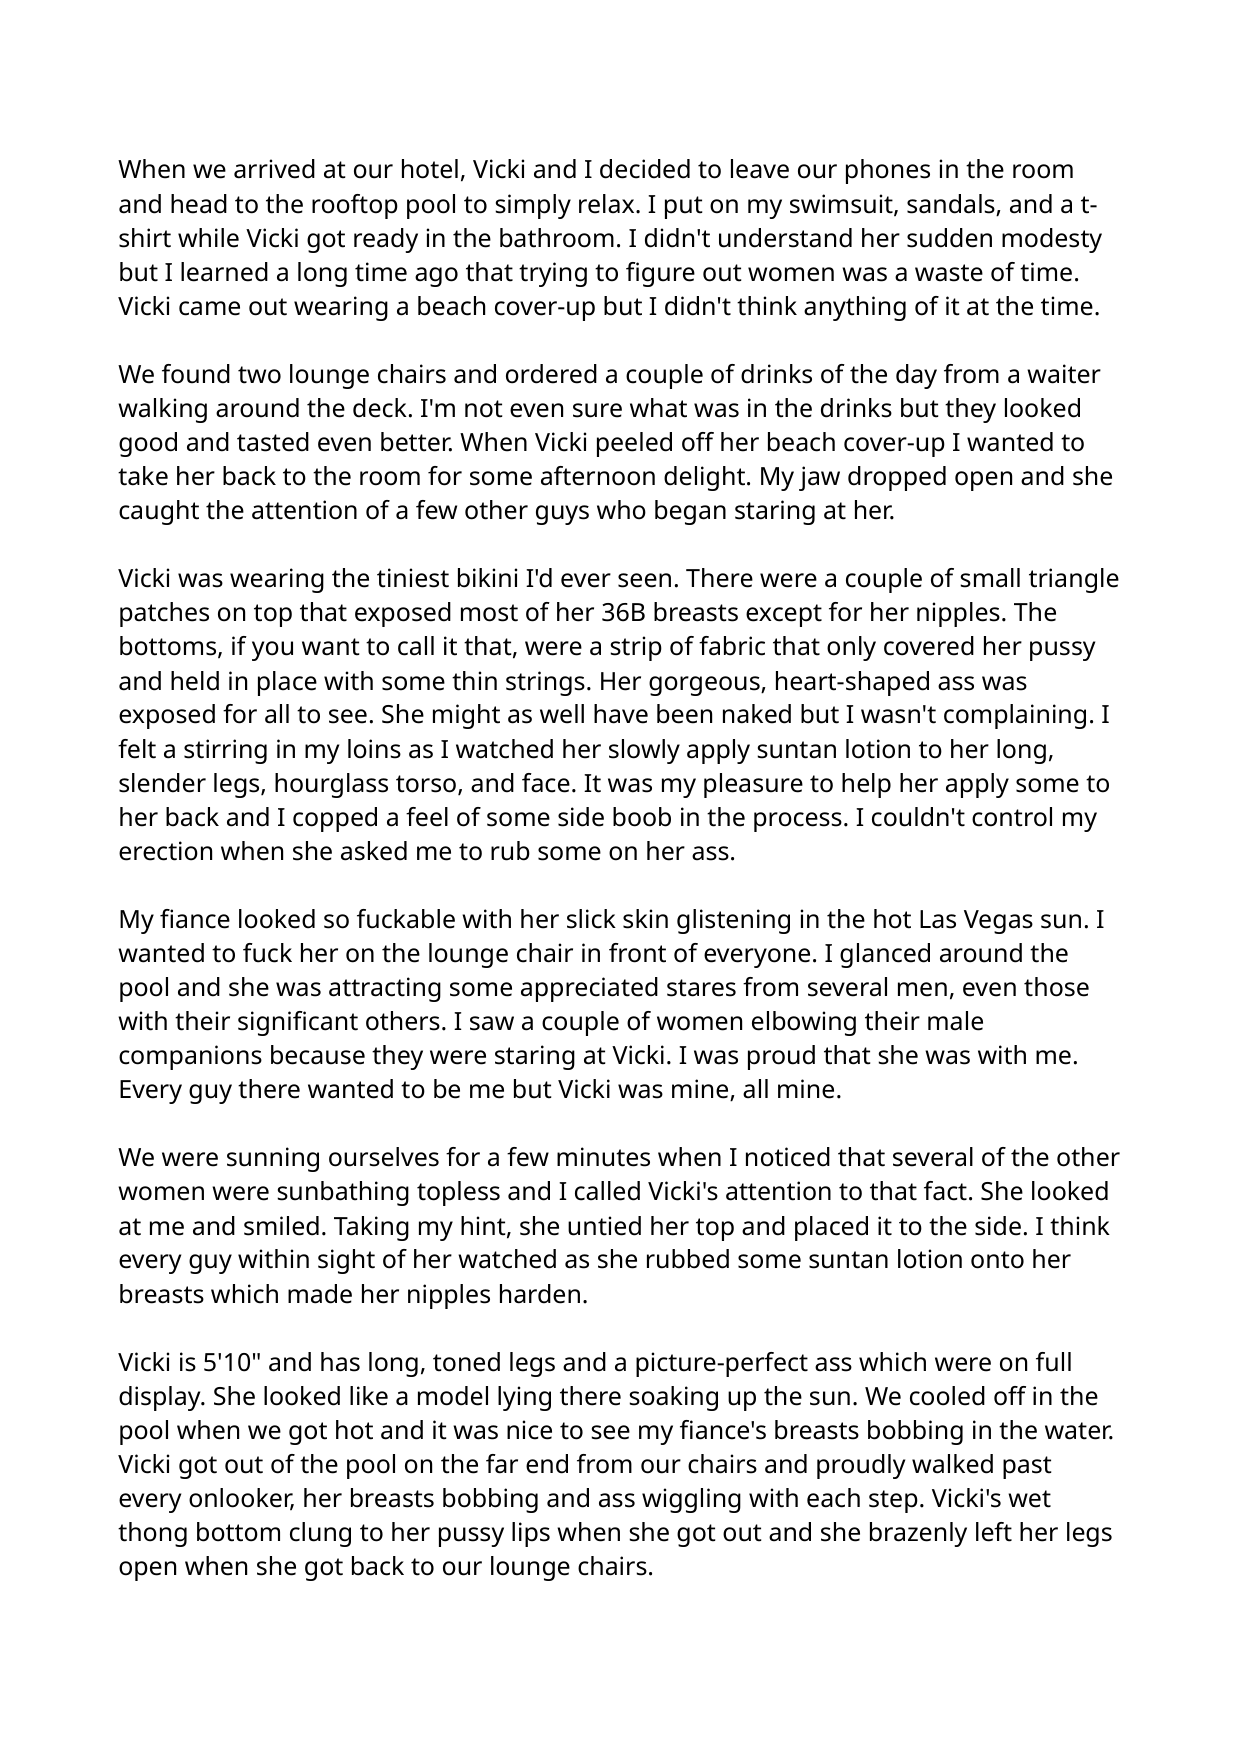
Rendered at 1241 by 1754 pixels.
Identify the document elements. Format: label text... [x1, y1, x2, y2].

text Vicki is 5'10" and has long, toned legs and a picture-perfect ass which were on full display. She looked like a model lying there soaking up the sun. We cooled off in the pool when we got hot and it was nice to see my fiance's breasts bobbing in the water. Vicki got out of the pool on the far end from our chairs and proudly walked past every onlooker, her breasts bobbing and ass wiggling with each step. Vicki's wet thong bottom clung to her pussy lips when she got out and she brazenly left her legs open when she got back to our lounge chairs. [118, 1344, 1122, 1583]
text We were sunning ourselves for a few minutes when I noticed that several of the other women were sunbathing topless and I called Vicki's attention to that fact. She looked at me and smiled. Taking my hint, she untied her top and placed it to the side. I think every guy within sight of her watched as she rubbed some suntan lotion onto her breasts which made her nipples harden. [118, 1140, 1122, 1310]
text When we arrived at our hotel, Vicki and I decided to leave our phones in the room and head to the rooftop pool to simply relax. I put on my swimsuit, sandals, and a t-shirt while Vicki got ready in the bathroom. I didn't understand her sudden modesty but I learned a long time ago that trying to figure out women was a waste of time. Vicki came out wearing a beach cover-up but I didn't think anything of it at the time. [118, 152, 1122, 322]
text Vicki was wearing the tiniest bikini I'd ever seen. There were a couple of small triangle patches on top that exposed most of her 36B breasts except for her nipples. The bottoms, if you want to call it that, were a strip of fabric that only covered her pussy and held in place with some thin strings. Her gorgeous, heart-shaped ass was exposed for all to see. She might as well have been naked but I wasn't complaining. I felt a stirring in my loins as I watched her slowly apply suntan lotion to her long, slender legs, hourglass torso, and face. It was my pleasure to help her apply some to her back and I copped a feel of some side boob in the process. I couldn't control my erection when she asked me to rub some on her ass. [118, 561, 1122, 867]
text My fiance looked so fuckable with her slick skin glistening in the hot Las Vegas sun. I wanted to fuck her on the lounge chair in front of everyone. I glanced around the pool and she was attracting some appreciated stares from several men, even those with their significant others. I saw a couple of women elbowing their male companions because they were staring at Vicki. I was proud that she was with me. Every guy there wanted to be me but Vicki was mine, all mine. [118, 902, 1122, 1106]
text We found two lounge chairs and ordered a couple of drinks of the day from a waiter walking around the deck. I'm not even sure what was in the drinks but they looked good and tasted even better. When Vicki peeled off her beach cover-up I wanted to take her back to the room for some afternoon delight. My jaw dropped open and she caught the attention of a few other guys who began staring at her. [118, 357, 1122, 527]
